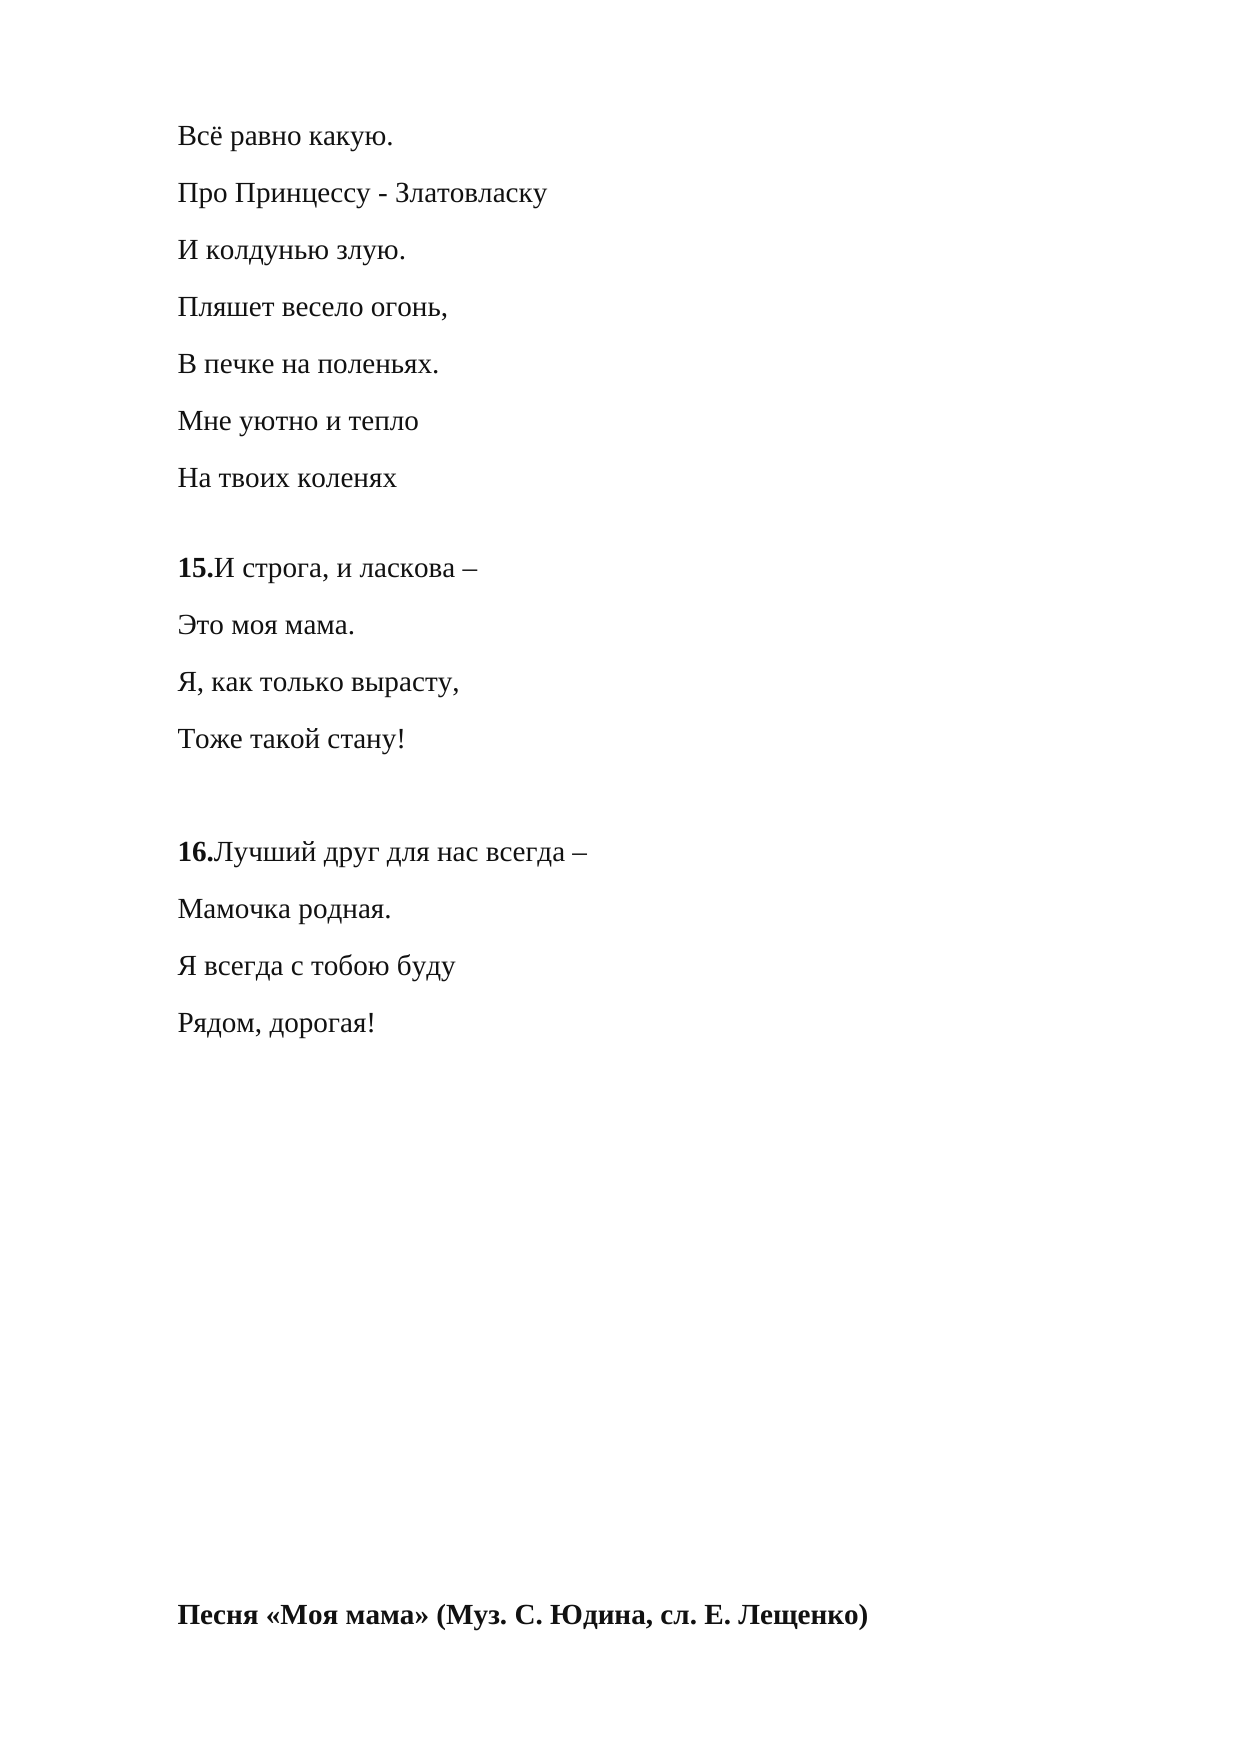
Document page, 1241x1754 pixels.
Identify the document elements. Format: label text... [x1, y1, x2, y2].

text Про Принцессу - Златовласку [177, 175, 1152, 209]
text На твоих коленях [177, 460, 1152, 493]
text Тоже такой стану! [177, 721, 1152, 755]
text 16.Лучший друг для нас всегда – [177, 834, 1152, 868]
text Я, как только вырасту, [177, 664, 1152, 698]
text Рядом, дорогая! [177, 1005, 1152, 1038]
text Мамочка родная. [177, 891, 1152, 924]
text Пляшет весело огонь, [177, 289, 1152, 323]
text И колдунью злую. [177, 232, 1152, 266]
text Песня «Моя мама» (Муз. С. Юдина, сл. Е. Лещенко) [177, 1597, 1152, 1631]
text В печке на поленьях. [177, 346, 1152, 379]
text Это моя мама. [177, 607, 1152, 641]
text Мне уютно и тепло [177, 403, 1152, 437]
text Я всегда с тобою буду [177, 948, 1152, 982]
text Всё равно какую. [177, 118, 1152, 152]
text 15.И строга, и ласкова – [177, 551, 1152, 584]
